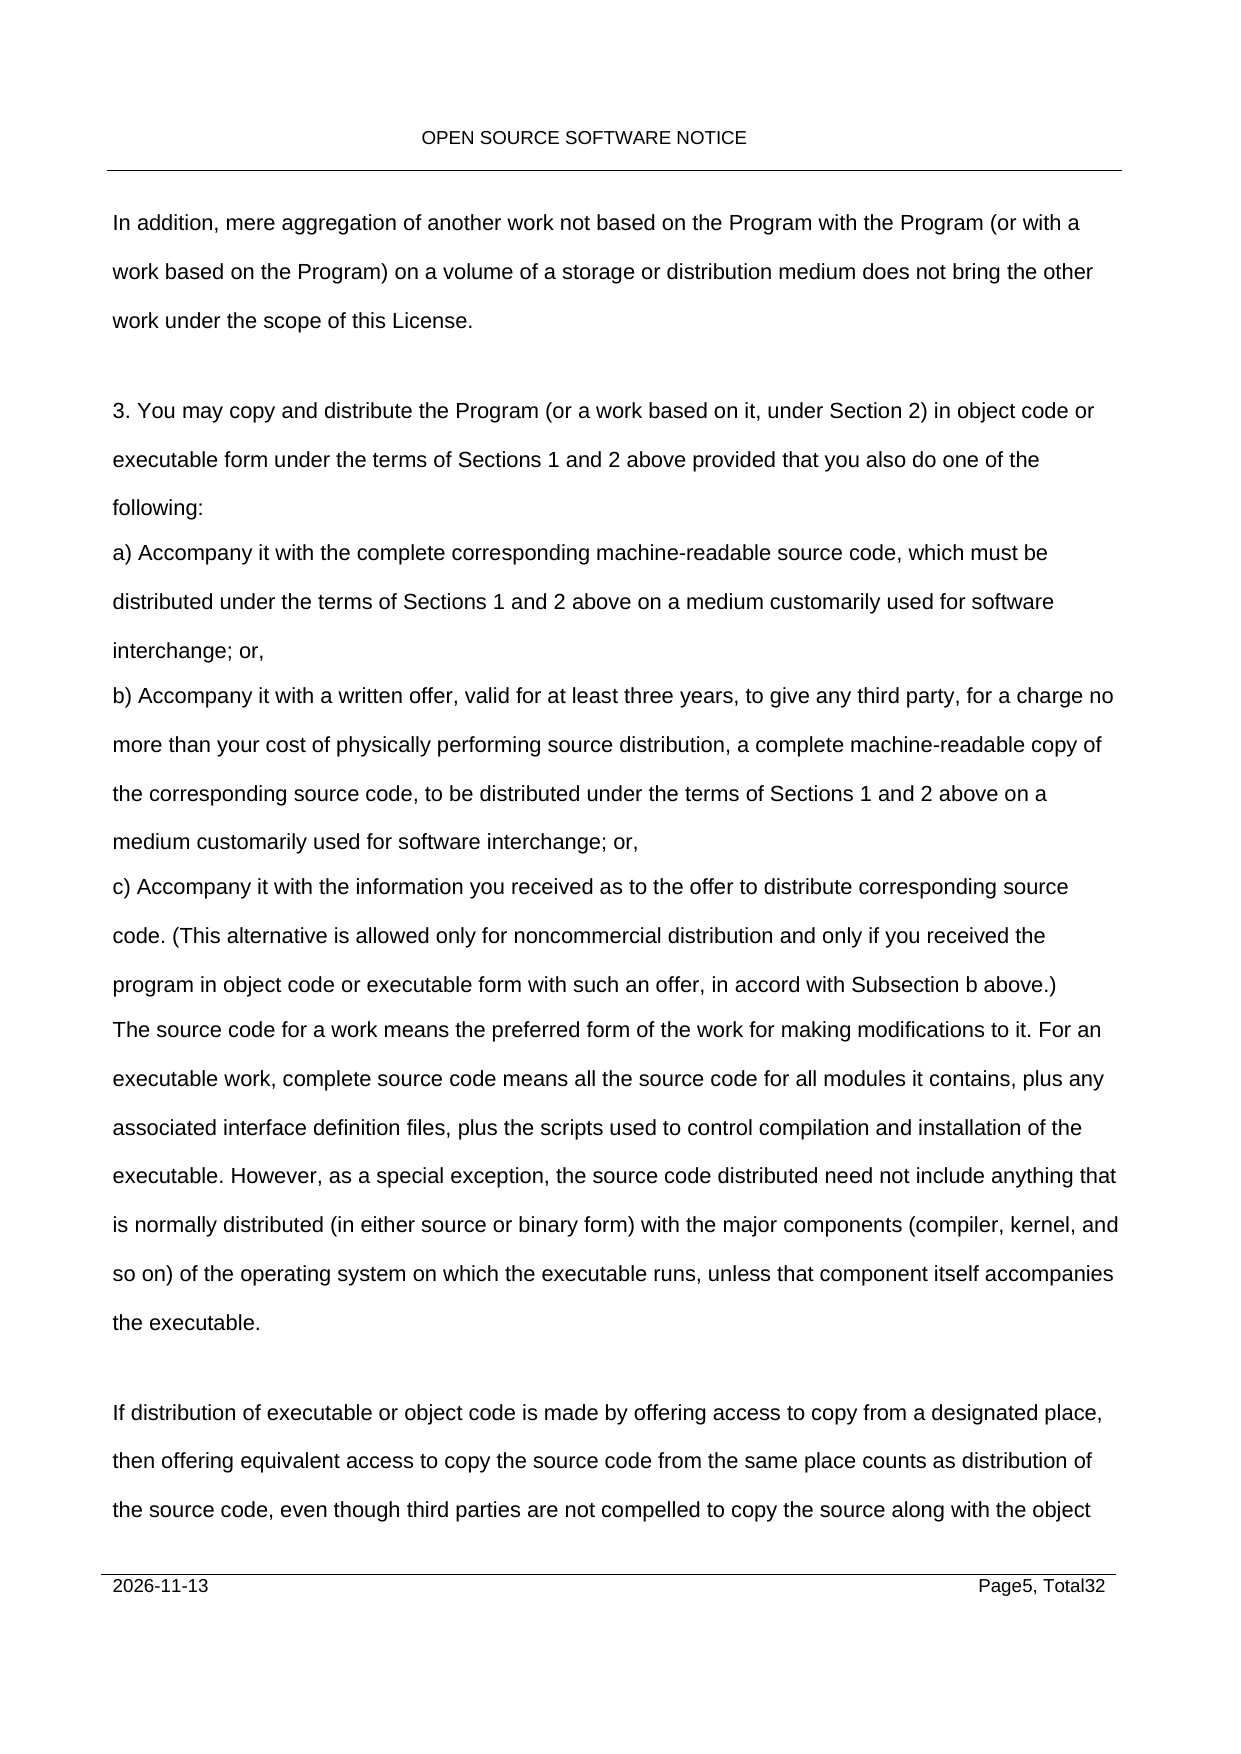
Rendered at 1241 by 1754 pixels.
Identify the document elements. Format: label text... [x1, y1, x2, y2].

text The source code for a work means the preferred form of the work for making modifications to it. For an executable work, complete source code means all the source code for all modules it contains, plus any associated interface definition files, plus the scripts used to control compilation and installation of the executable. However, as a special exception, the source code distributed need not include anything that is normally distributed (in either source or binary form) with the major components (compiler, kernel, and so on) of the operating system on which the executable runs, unless that component itself accompanies the executable. [112, 1013, 1128, 1338]
text b) Accompany it with a written offer, valid for at least three years, to give any third party, for a charge no more than your cost of physically performing source distribution, a complete machine-readable copy of the corresponding source code, to be distributed under the terms of Sections 1 and 2 above on a medium customarily used for software interchange; or, [112, 679, 1128, 858]
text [112, 1396, 1128, 1526]
text 3. You may copy and distribute the Program (or a work based on it, under Section 2) in object code or executable form under the terms of Sections 1 and 2 above provided that you also do one of the following: [112, 394, 1128, 524]
text c) Accompany it with the information you received as to the offer to distribute corresponding source code. (This alternative is allowed only for noncommercial distribution and only if you received the program in object code or executable form with such an offer, in accord with Subsection b above.) [112, 871, 1128, 1001]
text In addition, mere aggregation of another work not based on the Program with the Program (or with a work based on the Program) on a volume of a storage or distribution medium does not bring the other work under the scope of this License. [112, 206, 1128, 336]
text a) Accompany it with the complete corresponding machine-readable source code, which must be distributed under the terms of Sections 1 and 2 above on a medium customarily used for software interchange; or, [112, 537, 1128, 667]
